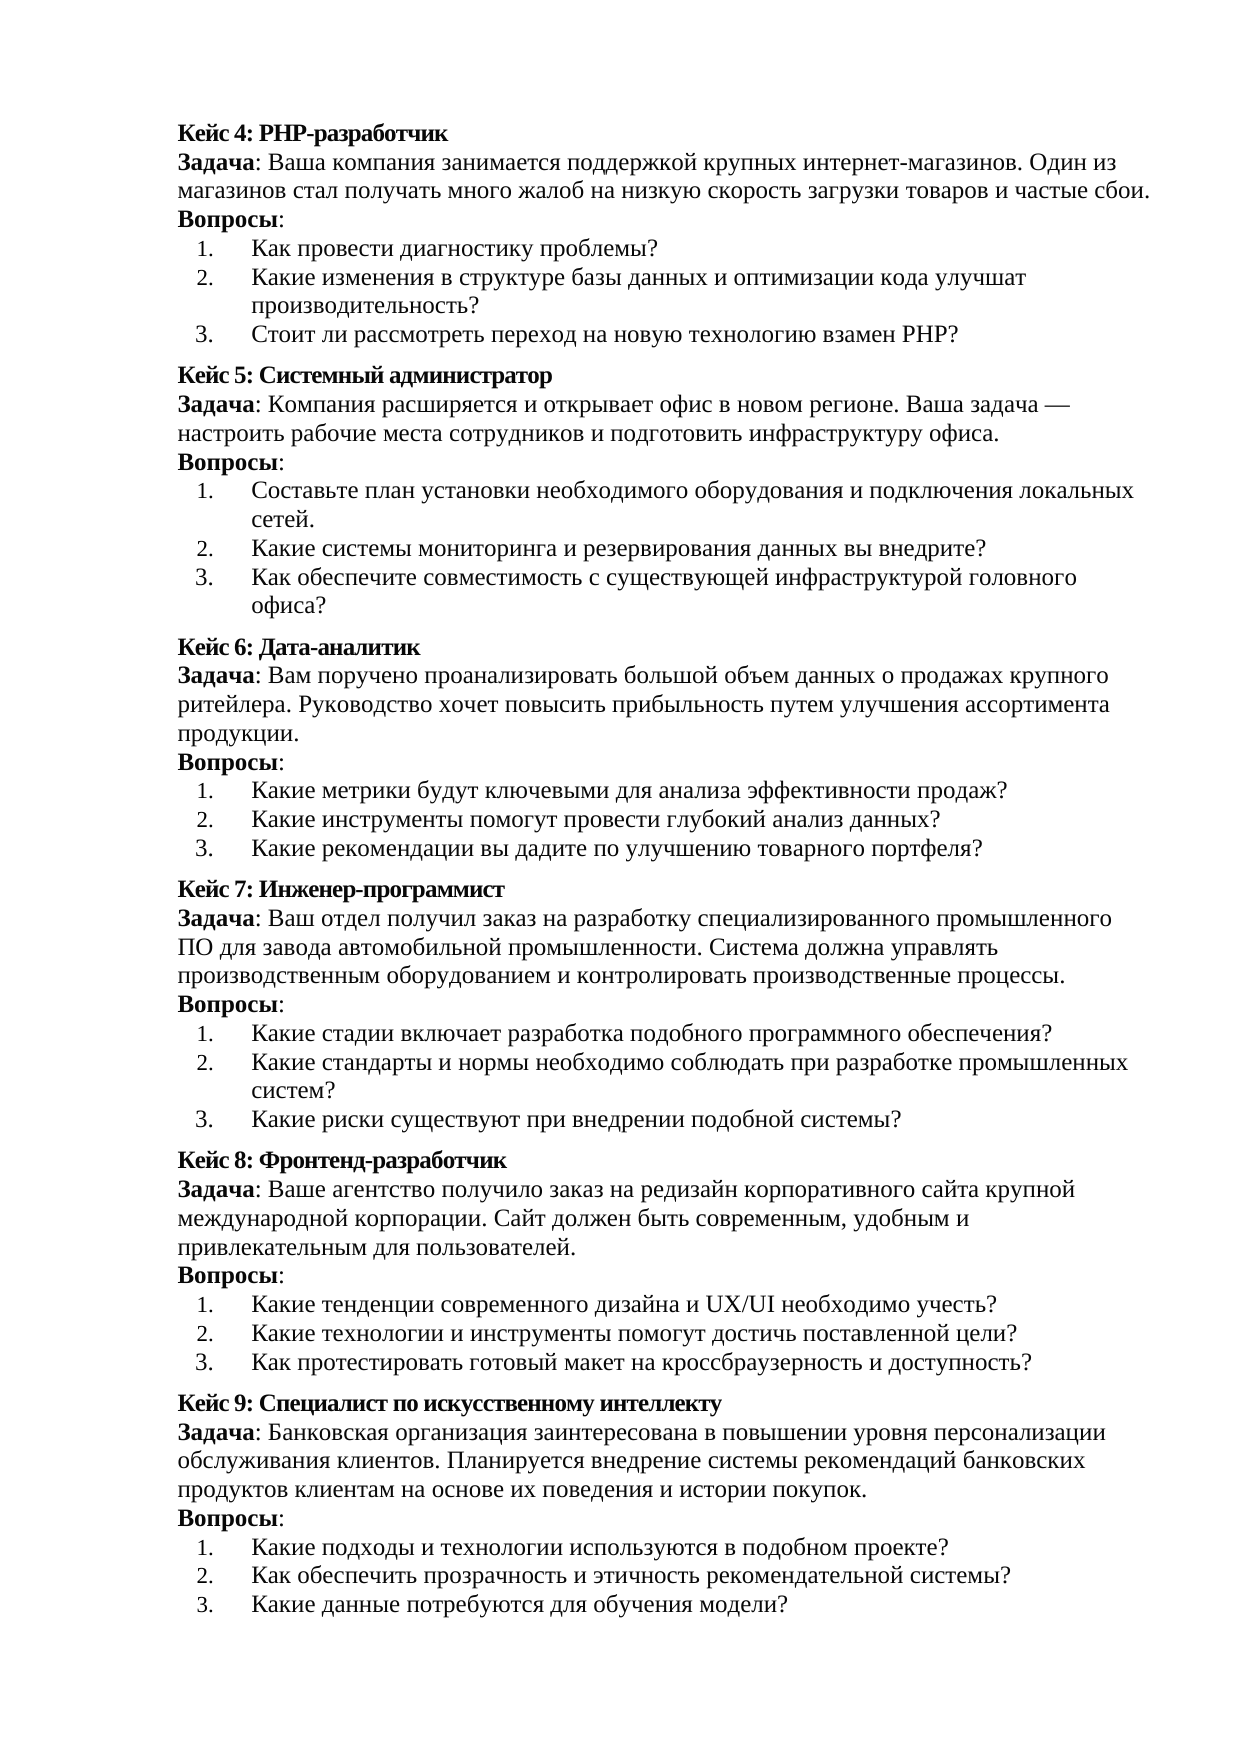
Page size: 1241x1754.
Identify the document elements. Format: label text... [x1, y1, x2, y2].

list Какие стандарты и нормы необходимо соблюдать при разработке промышленных систем? [213, 1047, 1152, 1104]
text Вопросы: [177, 204, 1152, 233]
list Какие подходы и технологии используются в подобном проекте? [213, 1532, 1152, 1561]
list Какие изменения в структуре базы данных и оптимизации кода улучшат производительность? [213, 262, 1152, 319]
list Какие системы мониторинга и резервирования данных вы внедрите? [213, 533, 1152, 562]
list Какие стадии включает разработка подобного программного обеспечения? [213, 1018, 1152, 1047]
list Какие рекомендации вы дадите по улучшению товарного портфеля? [213, 833, 1152, 862]
text Кейс 6: Дата-аналитик [177, 632, 1152, 661]
list Стоит ли рассмотреть переход на новую технологию взамен PHP? [213, 319, 1152, 348]
text Кейс 4: PHP-разработчик [177, 118, 1152, 147]
text Кейс 9: Специалист по искусственному интеллекту [177, 1388, 1152, 1417]
list Как обеспечить прозрачность и этичность рекомендательной системы? [213, 1561, 1152, 1589]
text Задача: Вам поручено проанализировать большой объем данных о продажах крупного ритейлера. Руководство хочет повысить прибыльность путем улучшения ассортимента продукции. [177, 661, 1152, 747]
text Кейс 5: Системный администратор [177, 361, 1152, 389]
text Вопросы: [177, 447, 1152, 476]
list Какие риски существуют при внедрении подобной системы? [213, 1104, 1152, 1133]
text Задача: Банковская организация заинтересована в повышении уровня персонализации обслуживания клиентов. Планируется внедрение системы рекомендаций банковских продуктов клиентам на основе их поведения и истории покупок. [177, 1417, 1152, 1503]
list Какие инструменты помогут провести глубокий анализ данных? [213, 804, 1152, 833]
text Задача: Ваш отдел получил заказ на разработку специализированного промышленного ПО для завода автомобильной промышленности. Система должна управлять производственным оборудованием и контролировать производственные процессы. [177, 903, 1152, 989]
text Вопросы: [177, 989, 1152, 1018]
text Вопросы: [177, 747, 1152, 776]
text Вопросы: [177, 1261, 1152, 1289]
text Кейс 7: Инженер-программист [177, 874, 1152, 903]
text Задача: Ваша компания занимается поддержкой крупных интернет-магазинов. Один из магазинов стал получать много жалоб на низкую скорость загрузки товаров и частые сбои. [177, 147, 1152, 204]
text Задача: Компания расширяется и открывает офис в новом регионе. Ваша задача — настроить рабочие места сотрудников и подготовить инфраструктуру офиса. [177, 389, 1152, 447]
list Какие технологии и инструменты помогут достичь поставленной цели? [213, 1318, 1152, 1347]
text Вопросы: [177, 1503, 1152, 1532]
list Какие данные потребуются для обучения модели? [213, 1589, 1152, 1618]
list Как протестировать готовый макет на кроссбраузерность и доступность? [213, 1347, 1152, 1376]
list Составьте план установки необходимого оборудования и подключения локальных сетей. [213, 476, 1152, 533]
list Какие метрики будут ключевыми для анализа эффективности продаж? [213, 776, 1152, 804]
list Как обеспечите совместимость с существующей инфраструктурой головного офиса? [213, 562, 1152, 619]
text Задача: Ваше агентство получило заказ на редизайн корпоративного сайта крупной международной корпорации. Сайт должен быть современным, удобным и привлекательным для пользователей. [177, 1174, 1152, 1261]
text Кейс 8: Фронтенд-разработчик [177, 1146, 1152, 1174]
list Как провести диагностику проблемы? [213, 233, 1152, 262]
list Какие тенденции современного дизайна и UX/UI необходимо учесть? [213, 1289, 1152, 1318]
